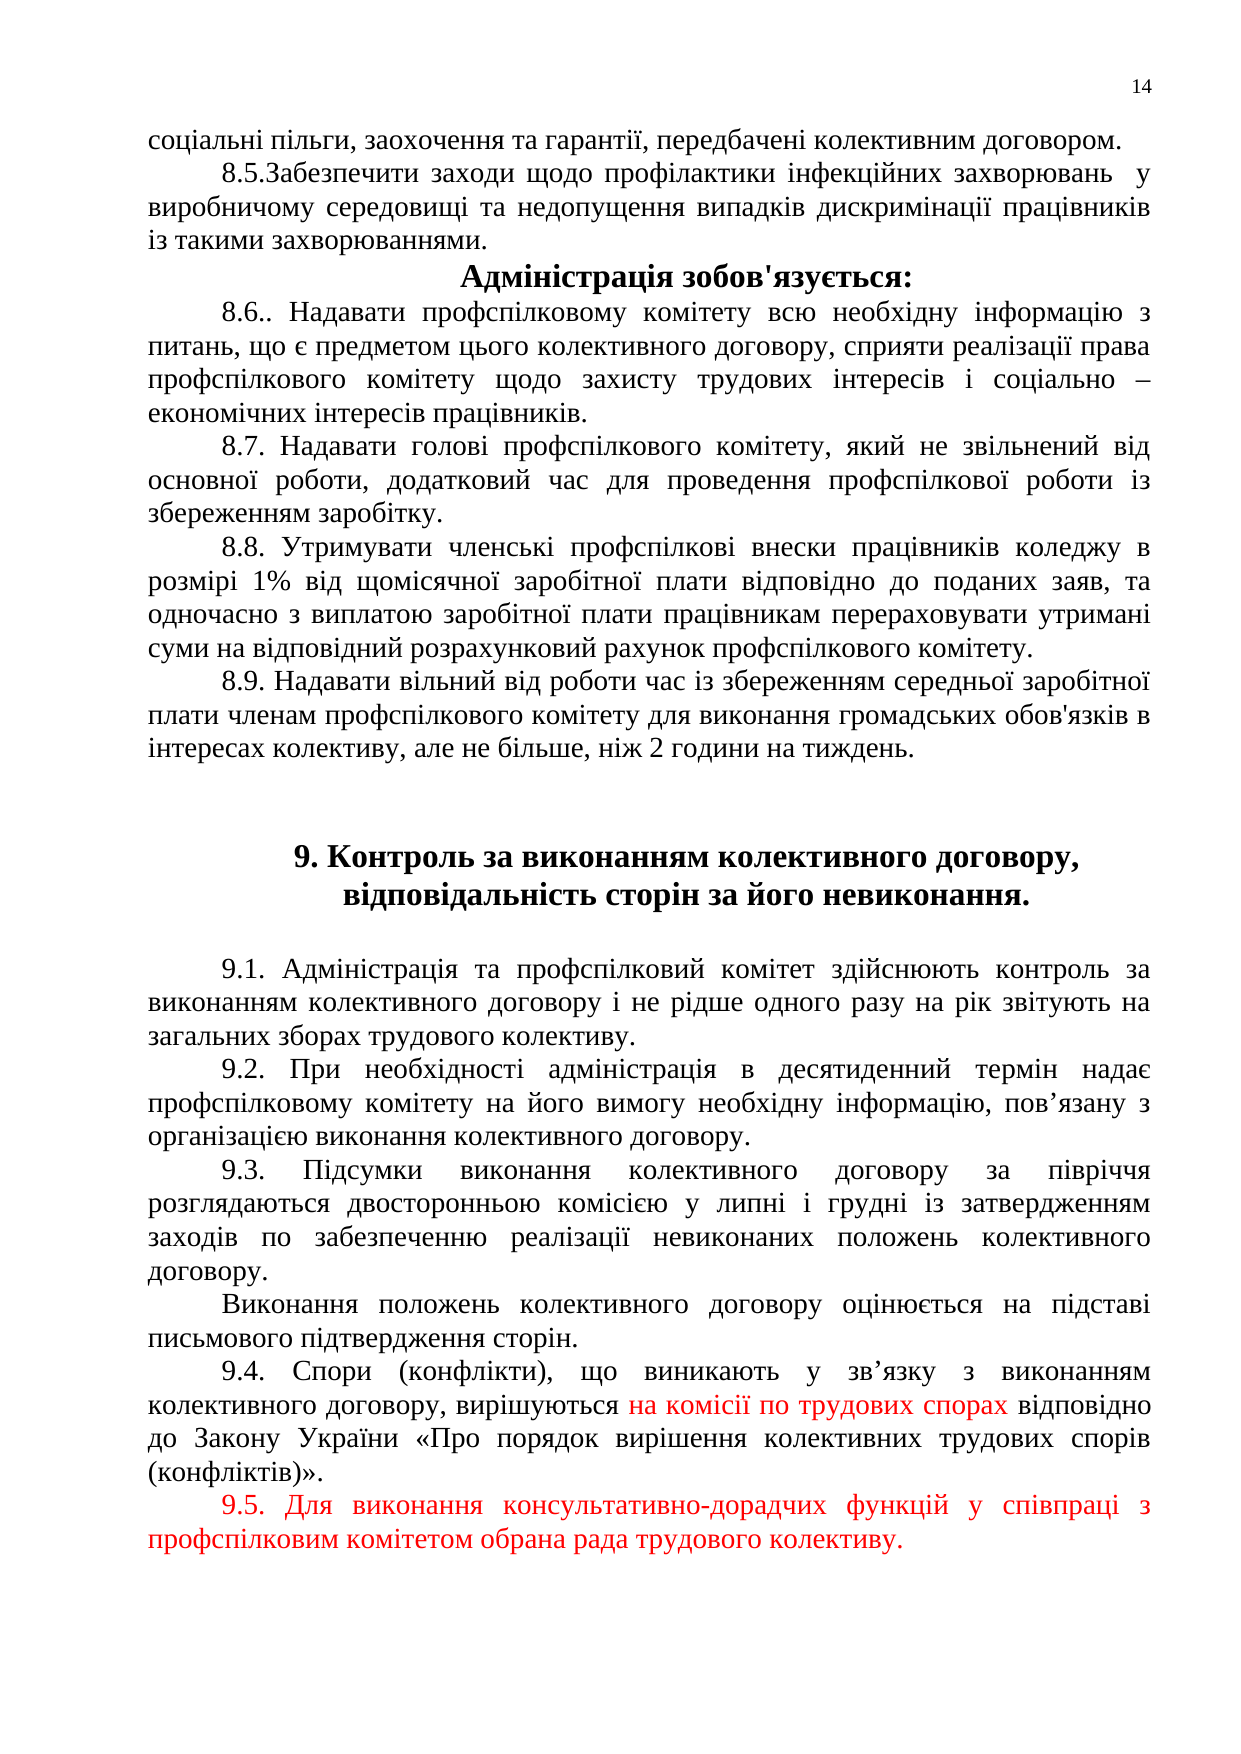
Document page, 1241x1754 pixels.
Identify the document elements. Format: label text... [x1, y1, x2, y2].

text 9.4. Спори (конфлікти), що виникають у зв’язку з виконанням колективного договору, вирішуються на комісії по трудових спорах відповідно до Закону України «Про порядок вирішення колективних трудових спорів (конфліктів)». [148, 1353, 1152, 1487]
text 8.9. Надавати вільний від роботи час із збереженням середньої заробітної плати членам профспілкового комітету для виконання громадських обов'язків в інтересах колективу, але не більше, ніж 2 години на тиждень. [148, 663, 1152, 764]
text 9.3. Підсумки виконання колективного договору за півріччя розглядаються двосторонньою комісією у липні і грудні із затвердженням заходів по забезпеченню реалізації невиконаних положень колективного договору. [148, 1152, 1152, 1286]
text 9.5. Для виконання консультативно-дорадчих функцій у співпраці з профспілковим комітетом обрана рада трудового колективу. [148, 1487, 1152, 1554]
text 8.5.Забезпечити заходи щодо профілактики інфекційних захворювань у виробничому середовищі та недопущення випадків дискримінації працівників із такими захворюваннями. [148, 155, 1152, 256]
text 9.1. Адміністрація та профспілковий комітет здійснюють контроль за виконанням колективного договору і не рідше одного разу на рік звітують на загальних зборах трудового колективу. [148, 951, 1152, 1051]
text 8.8. Утримувати членські профспілкові внески працівників коледжу в розмірі 1% від щомісячної заробітної плати відповідно до поданих заяв, та одночасно з виплатою заробітної плати працівникам перераховувати утримані суми на відповідний розрахунковий рахунок профспілкового комітету. [148, 529, 1152, 663]
text відповідальність сторін за його невиконання. [148, 874, 1152, 912]
text 8.7. Надавати голові профспілкового комітету, який не звільнений від основної роботи, додатковий час для проведення профспілкової роботи із збереженням заробітку. [148, 428, 1152, 529]
text Адміністрація зобов'язується: [148, 256, 1152, 294]
text 8.6.. Надавати профспілковому комітету всю необхідну інформацію з питань, що є предметом цього колективного договору, сприяти реалізації права профспілкового комітету щодо захисту трудових інтересів і соціально – економічних інтересів працівників. [148, 294, 1152, 428]
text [148, 122, 1152, 155]
text 9.2. При необхідності адміністрація в десятиденний термін надає профспілковому комітету на його вимогу необхідну інформацію, пов’язану з організацією виконання колективного договору. [148, 1051, 1152, 1152]
text 9. Контроль за виконанням колективного договору, [148, 836, 1152, 874]
text Виконання положень колективного договору оцінюється на підставі письмового підтвердження сторін. [148, 1286, 1152, 1353]
